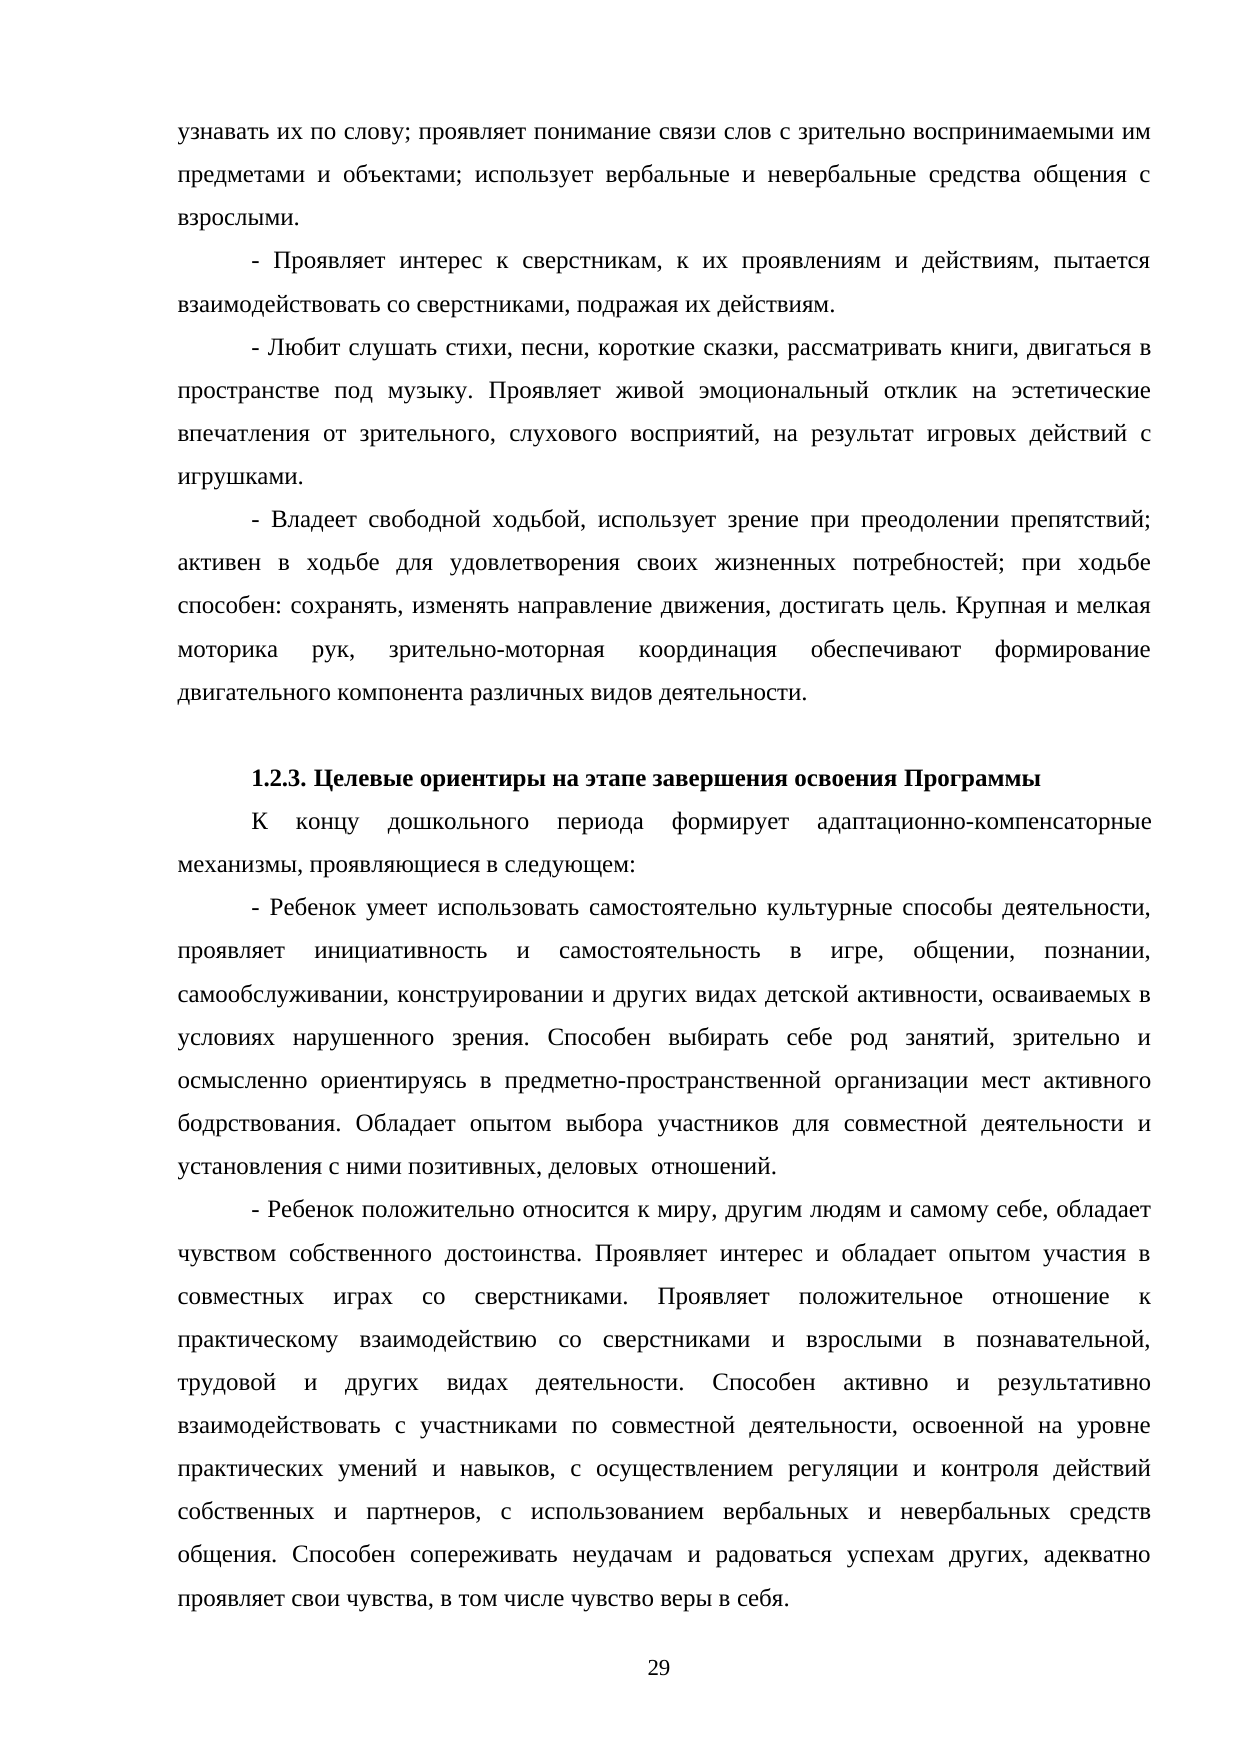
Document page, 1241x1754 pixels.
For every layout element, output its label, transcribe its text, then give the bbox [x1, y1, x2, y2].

list Владеет свободной ходьбой, использует зрение при преодолении препятствий; активен в ходьбе для удовлетворения своих жизненных потребностей; при ходьбе способен: сохранять, изменять направление движения, достигать цель. Крупная и мелкая моторика рук, зрительно-моторная координация обеспечивают формирование двигательного компонента различных видов деятельности. [177, 504, 1152, 706]
list Ребенок положительно относится к миру, другим людям и самому себе, обладает чувством собственного достоинства. Проявляет интерес и обладает опытом участия в совместных играх со сверстниками. Проявляет положительное отношение к практическому взаимодействию со сверстниками и взрослыми в познавательной, трудовой и других видах деятельности. Способен активно и результативно взаимодействовать с участниками по совместной деятельности, освоенной на уровне практических умений и навыков, с осуществлением регуляции и контроля действий собственных и партнеров, с использованием вербальных и невербальных средств общения. Способен сопереживать неудачам и радоваться успехам других, адекватно проявляет свои чувства, в том числе чувство веры в себя. [177, 1194, 1152, 1611]
text узнавать их по слову; проявляет понимание связи слов с зрительно воспринимаемыми им предметами и объектами; использует вербальные и невербальные средства общения с взрослыми. [177, 116, 1152, 231]
list Проявляет интерес к сверстникам, к их проявлениям и действиям, пытается взаимодействовать со сверстниками, подражая их действиям. [177, 246, 1151, 317]
text К концу дошкольного периода формирует адаптационно-компенсаторные механизмы, проявляющиеся в следующем: [177, 806, 1152, 878]
list Любит слушать стихи, песни, короткие сказки, рассматривать книги, двигаться в пространстве под музыку. Проявляет живой эмоциональный отклик на эстетические впечатления от зрительного, слухового восприятий, на результат игровых действий с игрушками. [177, 332, 1152, 490]
subtitle Целевые ориентиры на этапе завершения освоения Программы [251, 763, 1176, 792]
list Ребенок умеет использовать самостоятельно культурные способы деятельности, проявляет инициативность и самостоятельность в игре, общении, познании, самообслуживании, конструировании и других видах детской активности, осваиваемых в условиях нарушенного зрения. Способен выбирать себе род занятий, зрительно и осмысленно ориентируясь в предметно-пространственной организации мест активного бодрствования. Обладает опытом выбора участников для совместной деятельности и установления с ними позитивных, деловых отношений. [177, 892, 1152, 1180]
